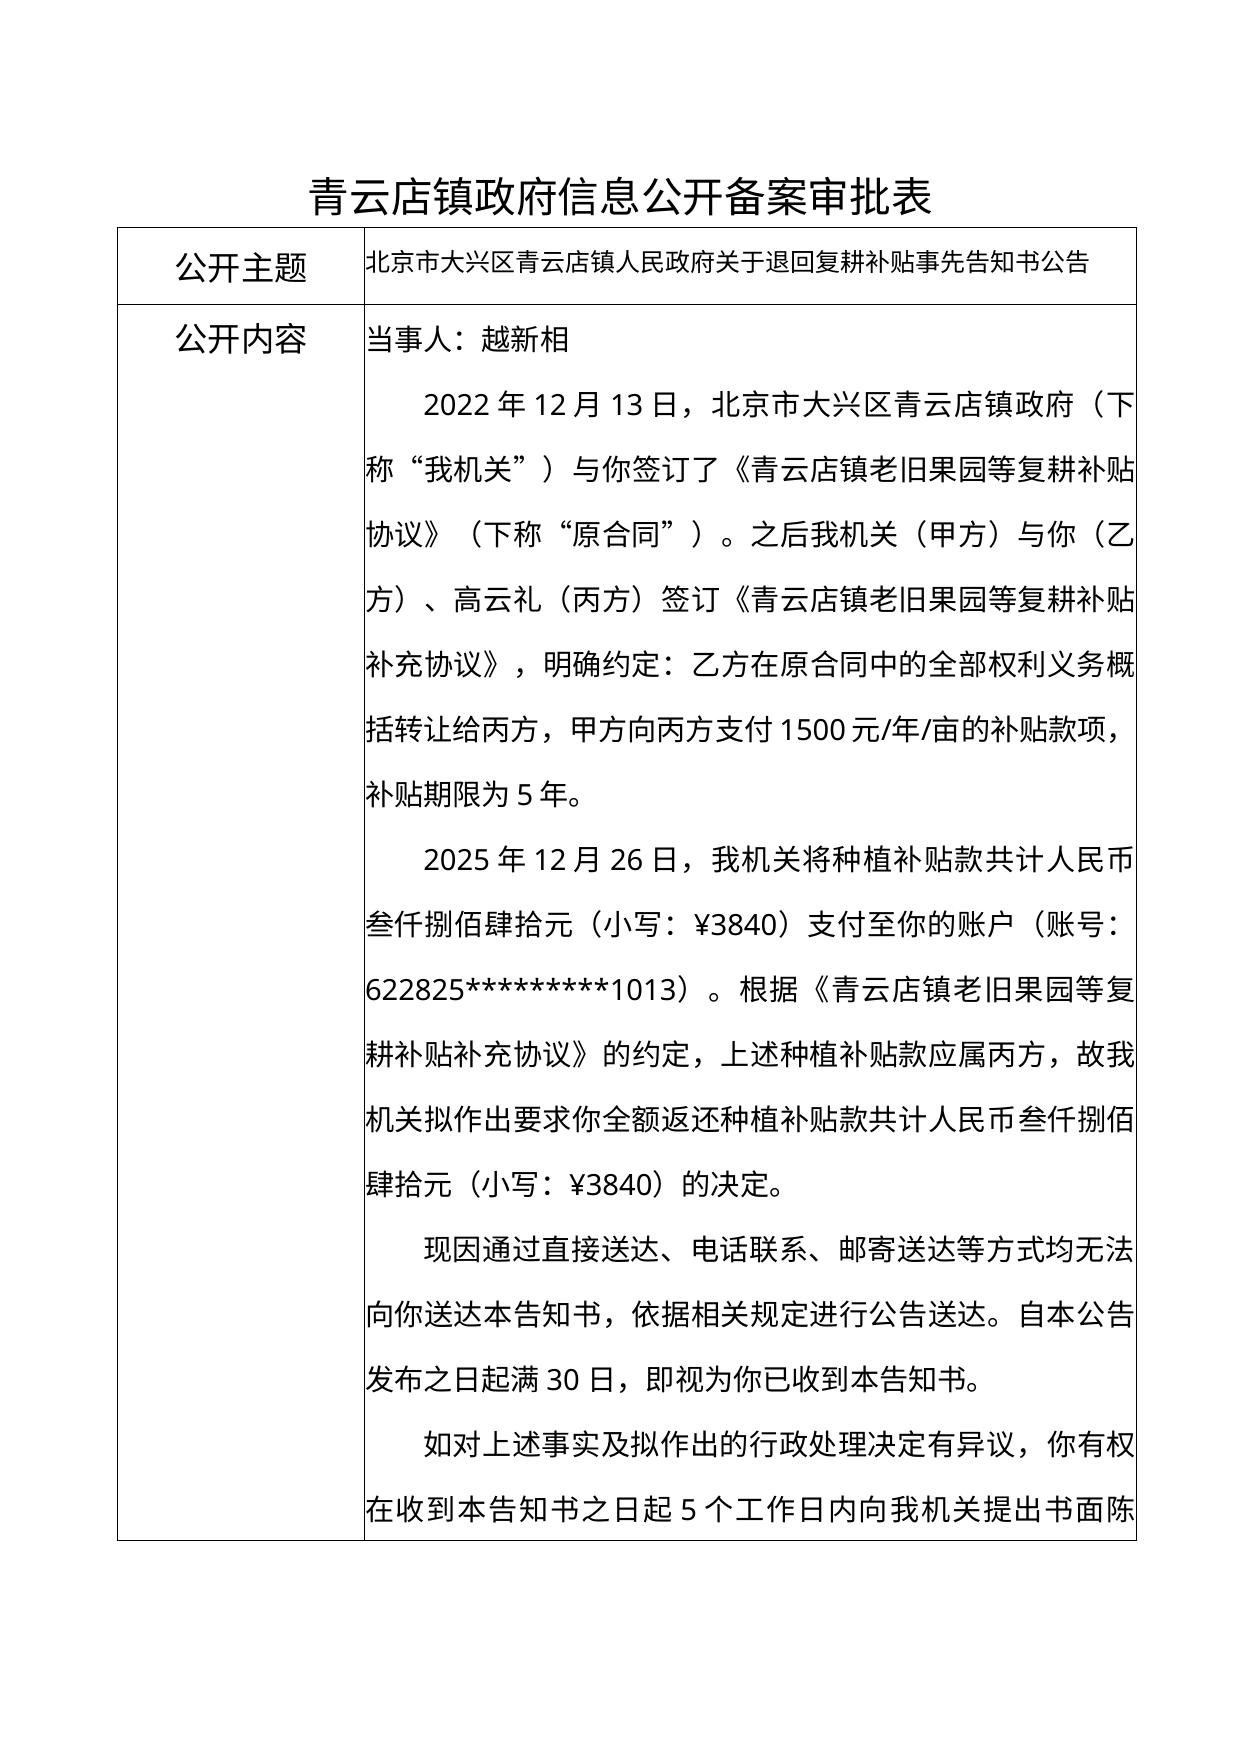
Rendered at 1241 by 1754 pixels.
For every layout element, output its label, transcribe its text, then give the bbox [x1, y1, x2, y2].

table_header 北京市大兴区青云店镇人民政府关于退回复耕补贴事先告知书公告 [365, 228, 1136, 304]
table_header 公开主题 [118, 228, 364, 304]
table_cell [365, 305, 1136, 1540]
text 青云店镇政府信息公开备案审批表 [177, 162, 1063, 227]
table_cell 公开内容 [118, 305, 364, 1540]
